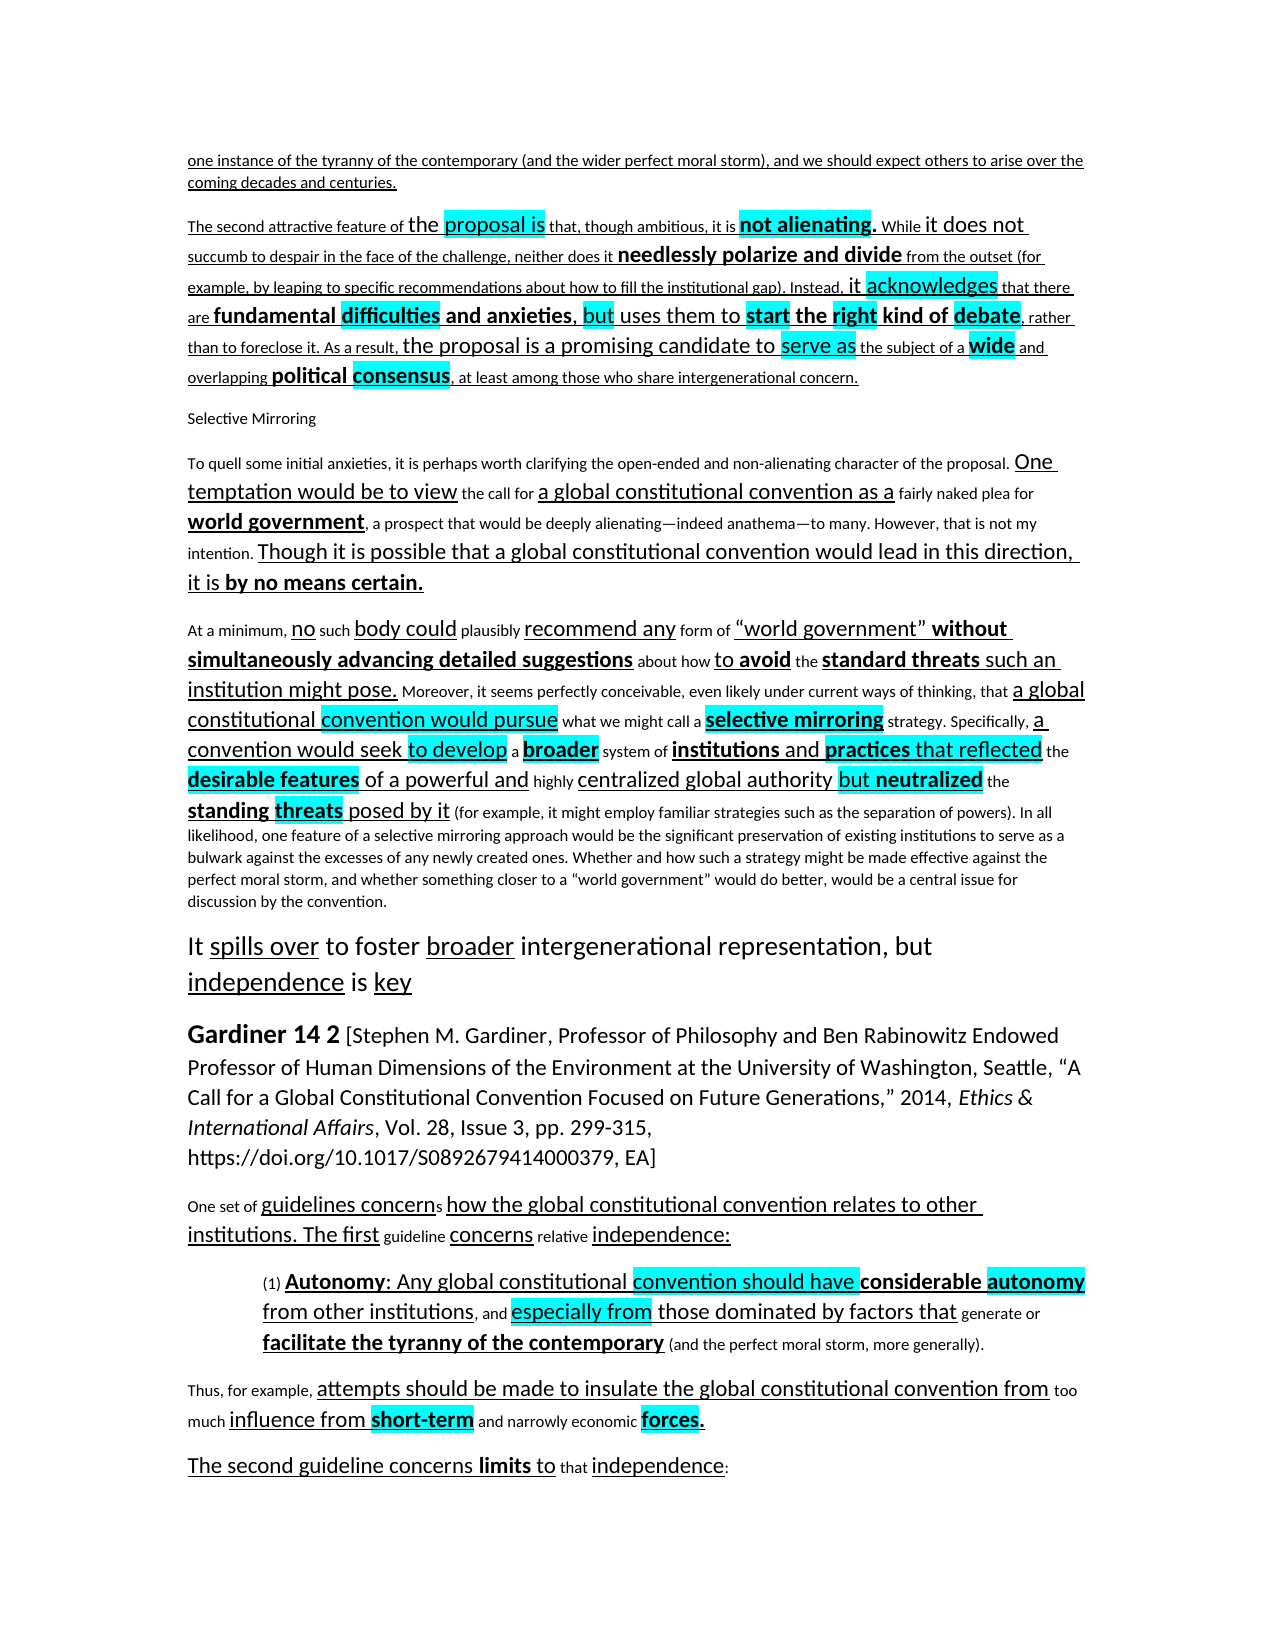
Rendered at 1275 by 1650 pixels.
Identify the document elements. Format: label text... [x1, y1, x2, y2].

text Gardiner 14 2 [Stephen M. Gardiner, Professor of Philosophy and Ben Rabinowitz Endowed Professor of Human Dimensions of the Environment at the University of Washington, Seattle, “A Call for a Global Constitutional Convention Focused on Future Generations,” 2014, Ethics & International Affairs, Vol. 28, Issue 3, pp. 299-315, https://doi.org/10.1017/S0892679414000379, EA] [187, 1017, 1087, 1171]
text At a minimum, no such body could plausibly recommend any form of “world government” without simultaneously advancing detailed suggestions about how to avoid the standard threats such an institution might pose. Moreover, it seems perfectly conceivable, even likely under current ways of thinking, that a global constitutional convention would pursue what we might call a selective mirroring strategy. Specifically, a convention would seek to develop a broader system of institutions and practices that reflected the desirable features of a powerful and highly centralized global authority but neutralized the standing threats posed by it (for example, it might employ familiar strategies such as the separation of powers). In all likelihood, one feature of a selective mirroring approach would be the significant preservation of existing institutions to serve as a bulwark against the excesses of any newly created ones. Whether and how such a strategy might be made effective against the perfect moral storm, and whether something closer to a “world government” would do better, would be a central issue for discussion by the convention. [187, 614, 1087, 911]
text One set of guidelines concerns how the global constitutional convention relates to other institutions. The first guideline concerns relative independence: [187, 1190, 1087, 1248]
subtitle It spills over to foster broader intergenerational representation, but independence is key [187, 929, 1087, 998]
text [187, 150, 1087, 192]
text The second guideline concerns limits to that independence: [187, 1452, 1087, 1480]
text To quell some initial anxieties, it is perhaps worth clarifying the open-ended and non-alienating character of the proposal. One temptation would be to view the call for a global constitutional convention as a fairly naked plea for world government, a prospect that would be deeply alienating—indeed anathema—to many. However, that is not my intention. Though it is possible that a global constitutional convention would lead in this direction, it is by no means certain. [187, 447, 1087, 596]
text The second attractive feature of the proposal is that, though ambitious, it is not alienating. While it does not succumb to despair in the face of the challenge, neither does it needlessly polarize and divide from the outset (for example, by leaping to specific recommendations about how to fill the institutional gap). Instead, it acknowledges that there are fundamental difficulties and anxieties, but uses them to start the right kind of debate, rather than to foreclose it. As a result, the proposal is a promising candidate to serve as the subject of a wide and overlapping political consensus, at least among those who share intergenerational concern. [187, 210, 1087, 389]
text Selective Mirroring [187, 408, 1087, 429]
text (1) Autonomy: Any global constitutional convention should have considerable autonomy from other institutions, and especially from those dominated by factors that generate or facilitate the tyranny of the contemporary (and the perfect moral storm, more generally). [262, 1267, 1087, 1356]
text Thus, for example, attempts should be made to insulate the global constitutional convention from too much influence from short-term and narrowly economic forces. [187, 1374, 1087, 1433]
